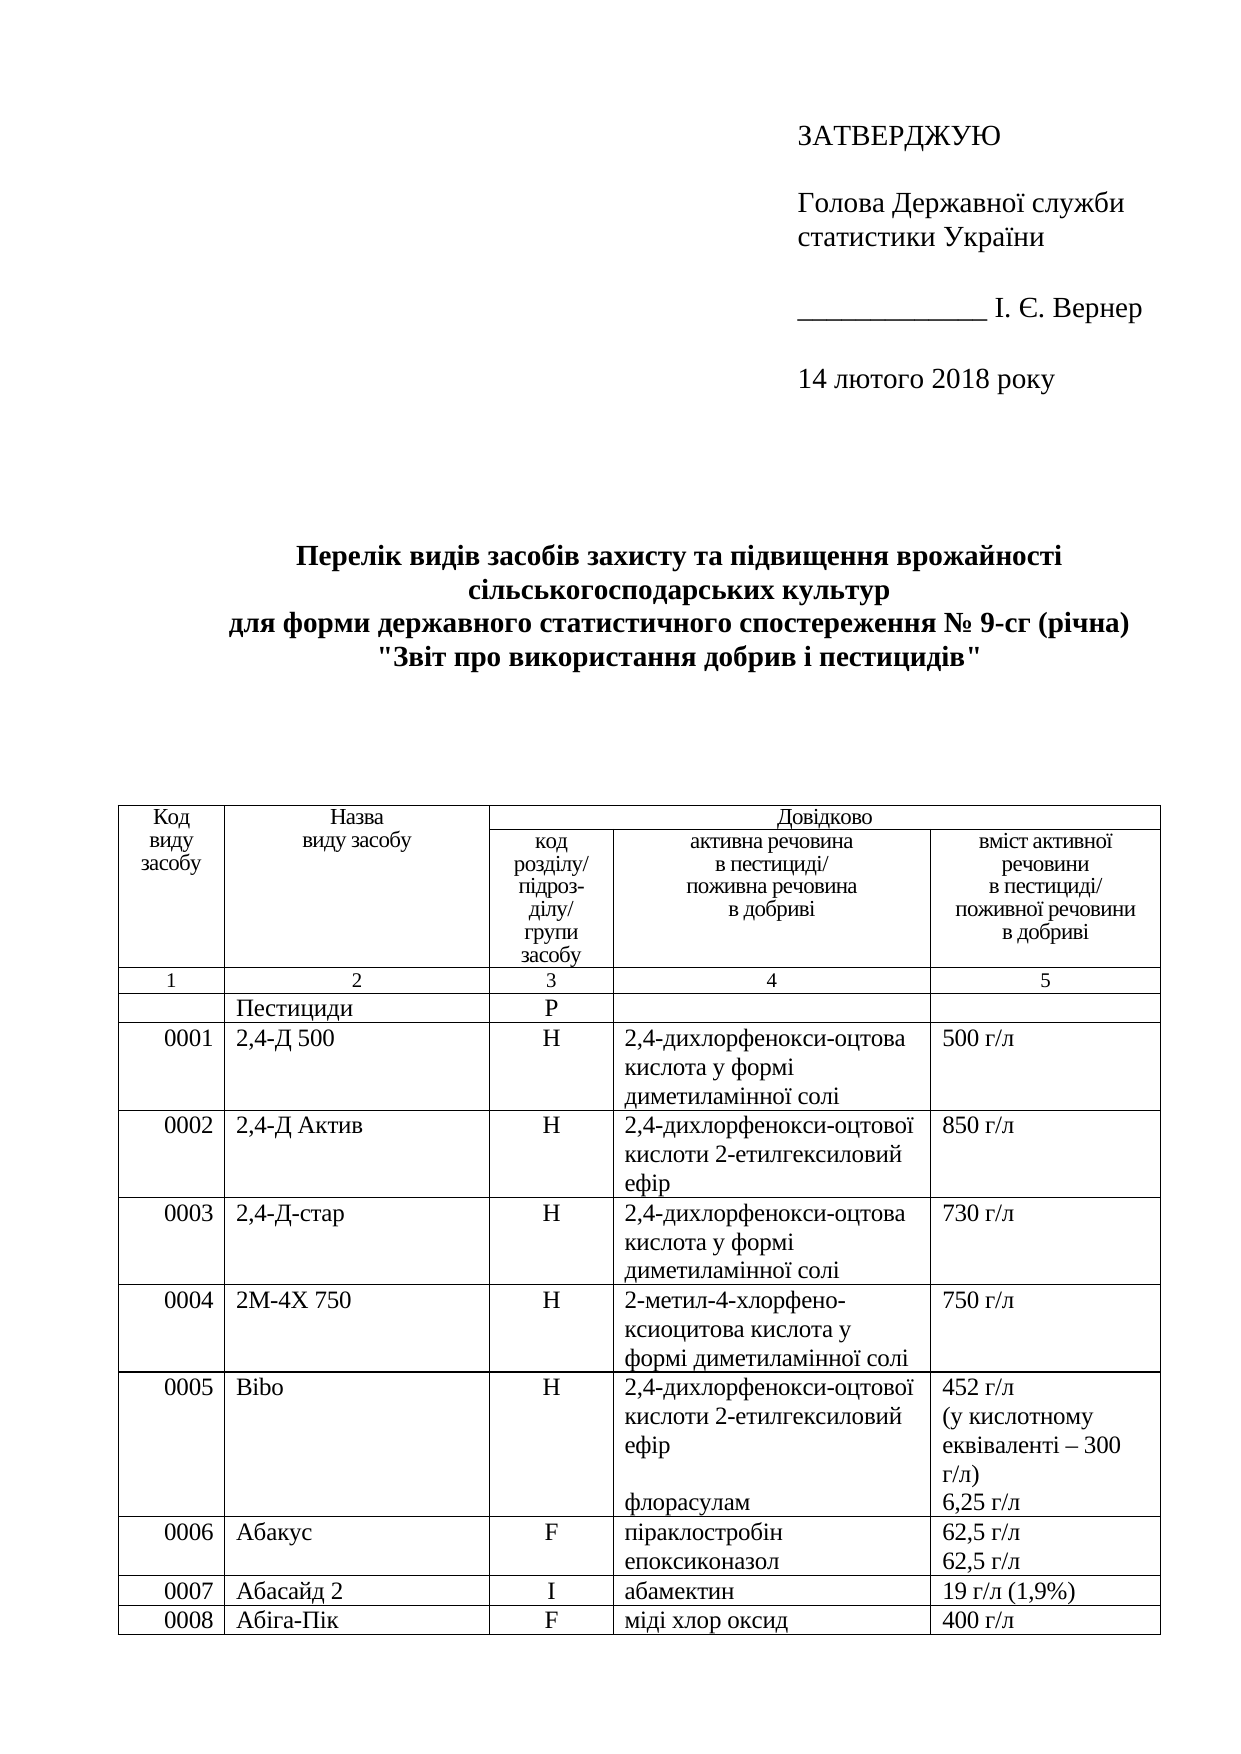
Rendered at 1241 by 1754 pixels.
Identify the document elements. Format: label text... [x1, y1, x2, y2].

table_header Довідково [490, 806, 1160, 829]
text сільськогосподарських культур [177, 572, 1181, 605]
table_cell 19 г/л (1,9%) [931, 1576, 1160, 1604]
text Перелік видів засобів захисту та підвищення врожайності [177, 538, 1181, 572]
table_cell 3 [490, 968, 613, 992]
text ЗАТВЕРДЖУЮ [797, 118, 1181, 152]
table_cell 1 [119, 968, 224, 992]
table_cell [119, 994, 224, 1022]
table_cell 62,5 г/л 62,5 г/л [931, 1517, 1160, 1575]
table_cell вміст активної речовини в пестициді/ поживної речовини в добриві [931, 830, 1160, 967]
table_cell 0004 [119, 1285, 224, 1371]
table_cell Абасайд 2 [225, 1576, 489, 1604]
text _____________ І. Є. Вернер [797, 290, 1181, 323]
table_cell 0003 [119, 1198, 224, 1284]
table_cell 2,4-Д-стар [225, 1198, 489, 1284]
table_cell 2,4-Д Актив [225, 1111, 489, 1197]
text для форми державного статистичного спостереження № 9-сг (річна) [177, 605, 1181, 639]
table_cell 2,4-дихлорфенокси-оцтової кислоти 2-етилгексиловий ефір флорасулам [614, 1373, 930, 1516]
table_cell 4 [614, 968, 930, 992]
table_cell [614, 994, 930, 1022]
table_cell 2,4-дихлорфенокси-оцтової кислоти 2-етилгексиловий ефір [614, 1111, 930, 1197]
table_cell Bibo [225, 1373, 489, 1516]
table_cell піраклостробін епоксиконазол [614, 1517, 930, 1575]
table_cell Абакус [225, 1517, 489, 1575]
table_cell 500 г/л [931, 1023, 1160, 1109]
table_cell 2,4-дихлорфенокси-оцтова кислота у формі диметиламінної солі [614, 1023, 930, 1109]
table_cell Абіга-Пік [225, 1606, 489, 1634]
table_cell 0002 [119, 1111, 224, 1197]
table_cell 5 [931, 968, 1160, 992]
text Голова Державної служби статистики України [797, 185, 1181, 252]
table_cell 0001 [119, 1023, 224, 1109]
table_cell 2 [225, 968, 489, 992]
table_cell 2,4-дихлорфенокси-оцтова кислота у формі диметиламінної солі [614, 1198, 930, 1284]
table_cell код розділу/ підроз-ділу/ групи засобу [490, 830, 613, 967]
table_cell H [490, 1023, 613, 1109]
table_cell 2М-4Х 750 [225, 1285, 489, 1371]
table_cell H [490, 1373, 613, 1516]
table_cell міді хлор оксид [614, 1606, 930, 1634]
table_cell F [490, 1517, 613, 1575]
table_cell 850 г/л [931, 1111, 1160, 1197]
text "Звіт про використання добрив і пестицидів" [177, 639, 1181, 672]
table_cell H [490, 1198, 613, 1284]
table_cell 452 г/л (у кислотному еквіваленті – 300 г/л) 6,25 г/л [931, 1373, 1160, 1516]
table_header Назва виду засобу [225, 806, 489, 967]
table_cell 2,4-Д 500 [225, 1023, 489, 1109]
table_cell 0005 [119, 1373, 224, 1516]
table_cell 750 г/л [931, 1285, 1160, 1371]
table_cell 2-метил-4-хлорфено-ксиоцитова кислота у формі диметиламінної солі [614, 1285, 930, 1371]
table_cell H [490, 1285, 613, 1371]
table_cell Пестициди [225, 994, 489, 1022]
table_cell 0006 [119, 1517, 224, 1575]
table_cell [931, 994, 1160, 1022]
table_cell I [490, 1576, 613, 1604]
table_cell 0007 [119, 1576, 224, 1604]
text 14 лютого 2018 року [797, 361, 1181, 394]
table_cell 730 г/л [931, 1198, 1160, 1284]
table_header Код виду засобу [119, 806, 224, 967]
table_cell 400 г/л [931, 1606, 1160, 1634]
table_cell F [490, 1606, 613, 1634]
table_cell H [490, 1111, 613, 1197]
table_cell 0008 [119, 1606, 224, 1634]
table_cell активна речовина в пестициді/ поживна речовина в добриві [614, 830, 930, 967]
table_cell абамектин [614, 1576, 930, 1604]
table_cell Р [490, 994, 613, 1022]
